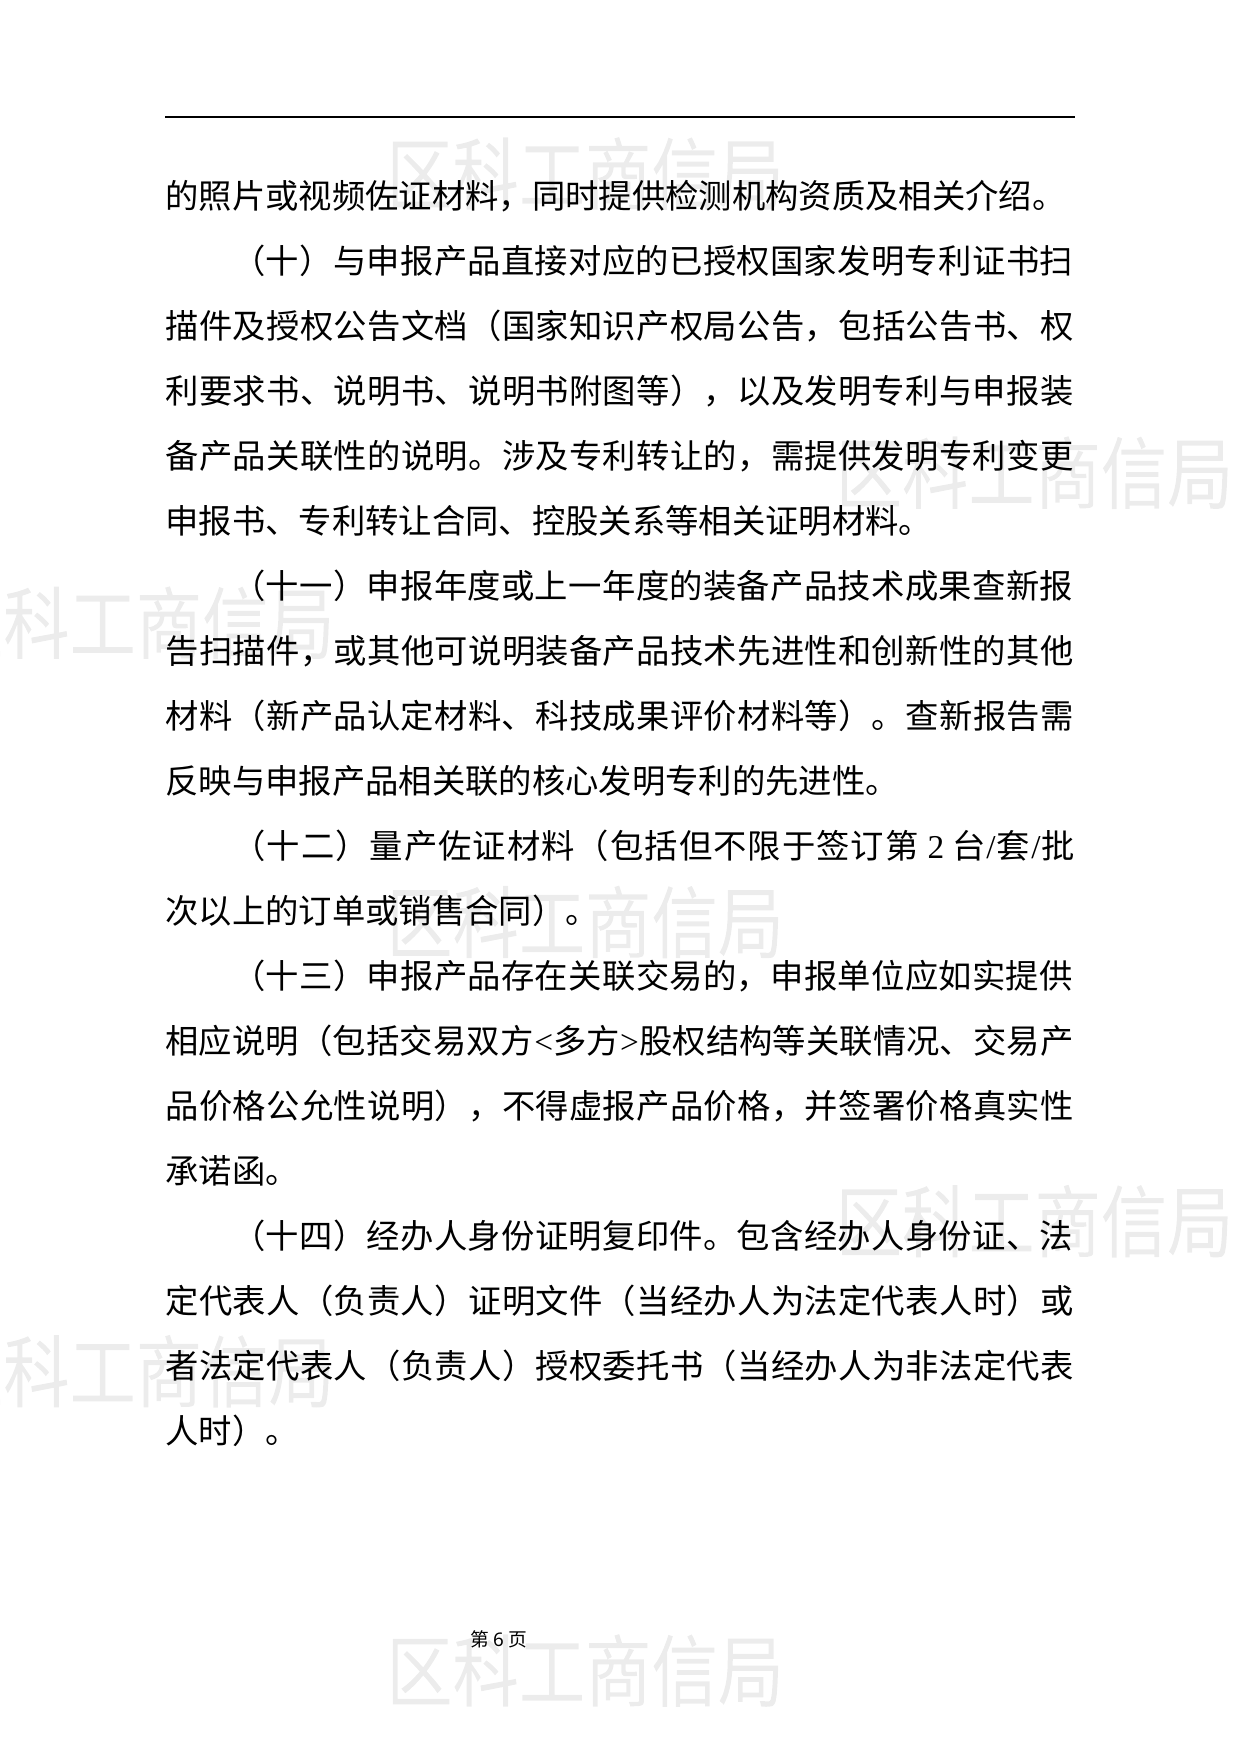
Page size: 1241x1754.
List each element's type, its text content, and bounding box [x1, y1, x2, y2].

text （十四）经办人身份证明复印件。包含经办人身份证、法定代表人（负责人）证明文件（当经办人为法定代表人时）或者法定代表人（负责人）授权委托书（当经办人为非法定代表人时）。 [165, 1202, 1075, 1462]
text （十三）申报产品存在关联交易的，申报单位应如实提供相应说明（包括交易双方<多方>股权结构等关联情况、交易产品价格公允性说明），不得虚报产品价格，并签署价格真实性承诺函。 [165, 942, 1075, 1202]
text （十）与申报产品直接对应的已授权国家发明专利证书扫描件及授权公告文档（国家知识产权局公告，包括公告书、权利要求书、说明书、说明书附图等），以及发明专利与申报装备产品关联性的说明。涉及专利转让的，需提供发明专利变更申报书、专利转让合同、控股关系等相关证明材料。 [165, 227, 1075, 552]
text （十一）申报年度或上一年度的装备产品技术成果查新报告扫描件，或其他可说明装备产品技术先进性和创新性的其他材料（新产品认定材料、科技成果评价材料等）。查新报告需反映与申报产品相关联的核心发明专利的先进性。 [165, 552, 1075, 812]
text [165, 162, 1075, 227]
text （十二）量产佐证材料（包括但不限于签订第2台/套/批次以上的订单或销售合同）。 [165, 812, 1075, 942]
